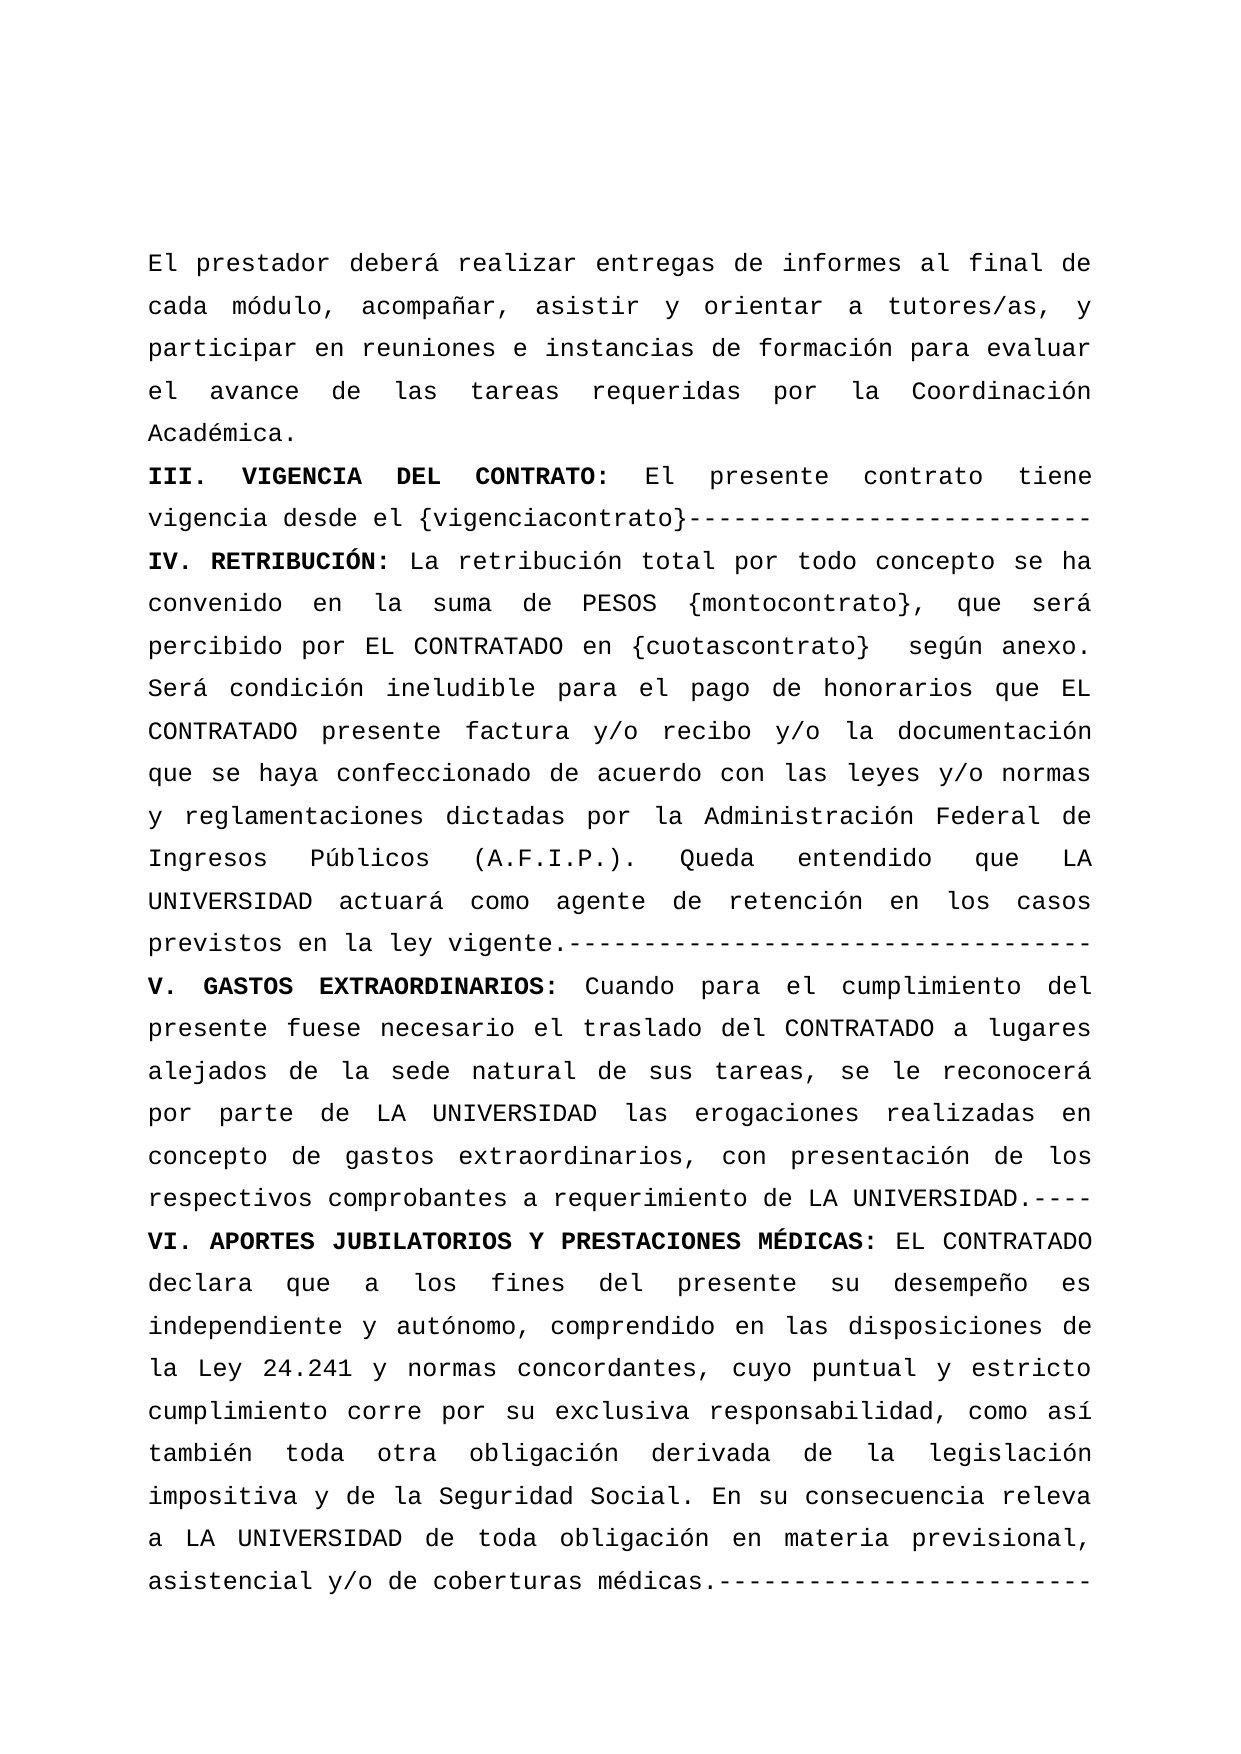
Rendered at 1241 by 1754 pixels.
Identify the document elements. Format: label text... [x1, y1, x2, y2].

text III. VIGENCIA DEL CONTRATO: El presente contrato tiene vigencia desde el {vigenciacontrato} [148, 463, 1092, 534]
text IV. RETRIBUCIÓN: La retribución total por todo concepto se ha convenido en la suma de PESOS {montocontrato}, que será percibido por EL CONTRATADO en {cuotascontrato} según anexo. Será condición ineludible para el pago de honorarios que EL CONTRATADO presente factura y/o recibo y/o la documentación que se haya confeccionado de acuerdo con las leyes y/o normas y reglamentaciones dictadas por la Administración Federal de Ingresos Públicos (A.F.I.P.). Queda entendido que actuará como agente de retención en los casos previstos en la ley vigente. [148, 548, 1092, 959]
text V. GASTOS EXTRAORDINARIOS: Cuando para el cumplimiento del presente fuese necesario el traslado del CONTRATADO a lugares alejados de la sede natural de sus tareas, se le reconocerá por parte de LA UNIVERSIDAD las erogaciones realizadas en concepto de gastos extraordinarios, con presentación de los respectivos comprobantes a requerimiento de LA UNIVERSIDAD. [148, 973, 1092, 1214]
text VI. APORTES JUBILATORIOS Y PRESTACIONES MÉDICAS: EL CONTRATADO declara que a los fines del presente su desempeño es independiente y autónomo, comprendido en las disposiciones de la Ley 24.241 y normas concordantes, cuyo puntual y estricto cumplimiento corre por su exclusiva responsabilidad, como así también toda otra obligación derivada de la legislación impositiva y de la Seguridad Social. En su consecuencia releva a LA UNIVERSIDAD de toda obligación en materia previsional, asistencial y/o de coberturas médicas. [148, 1228, 1092, 1597]
text El prestador deberá realizar entregas de informes al final de cada módulo, acompañar, asistir y orientar a tutores/as, y participar en reuniones e instancias de formación para evaluar el avance de las tareas requeridas por la Coordinación Académica. [148, 251, 1092, 449]
